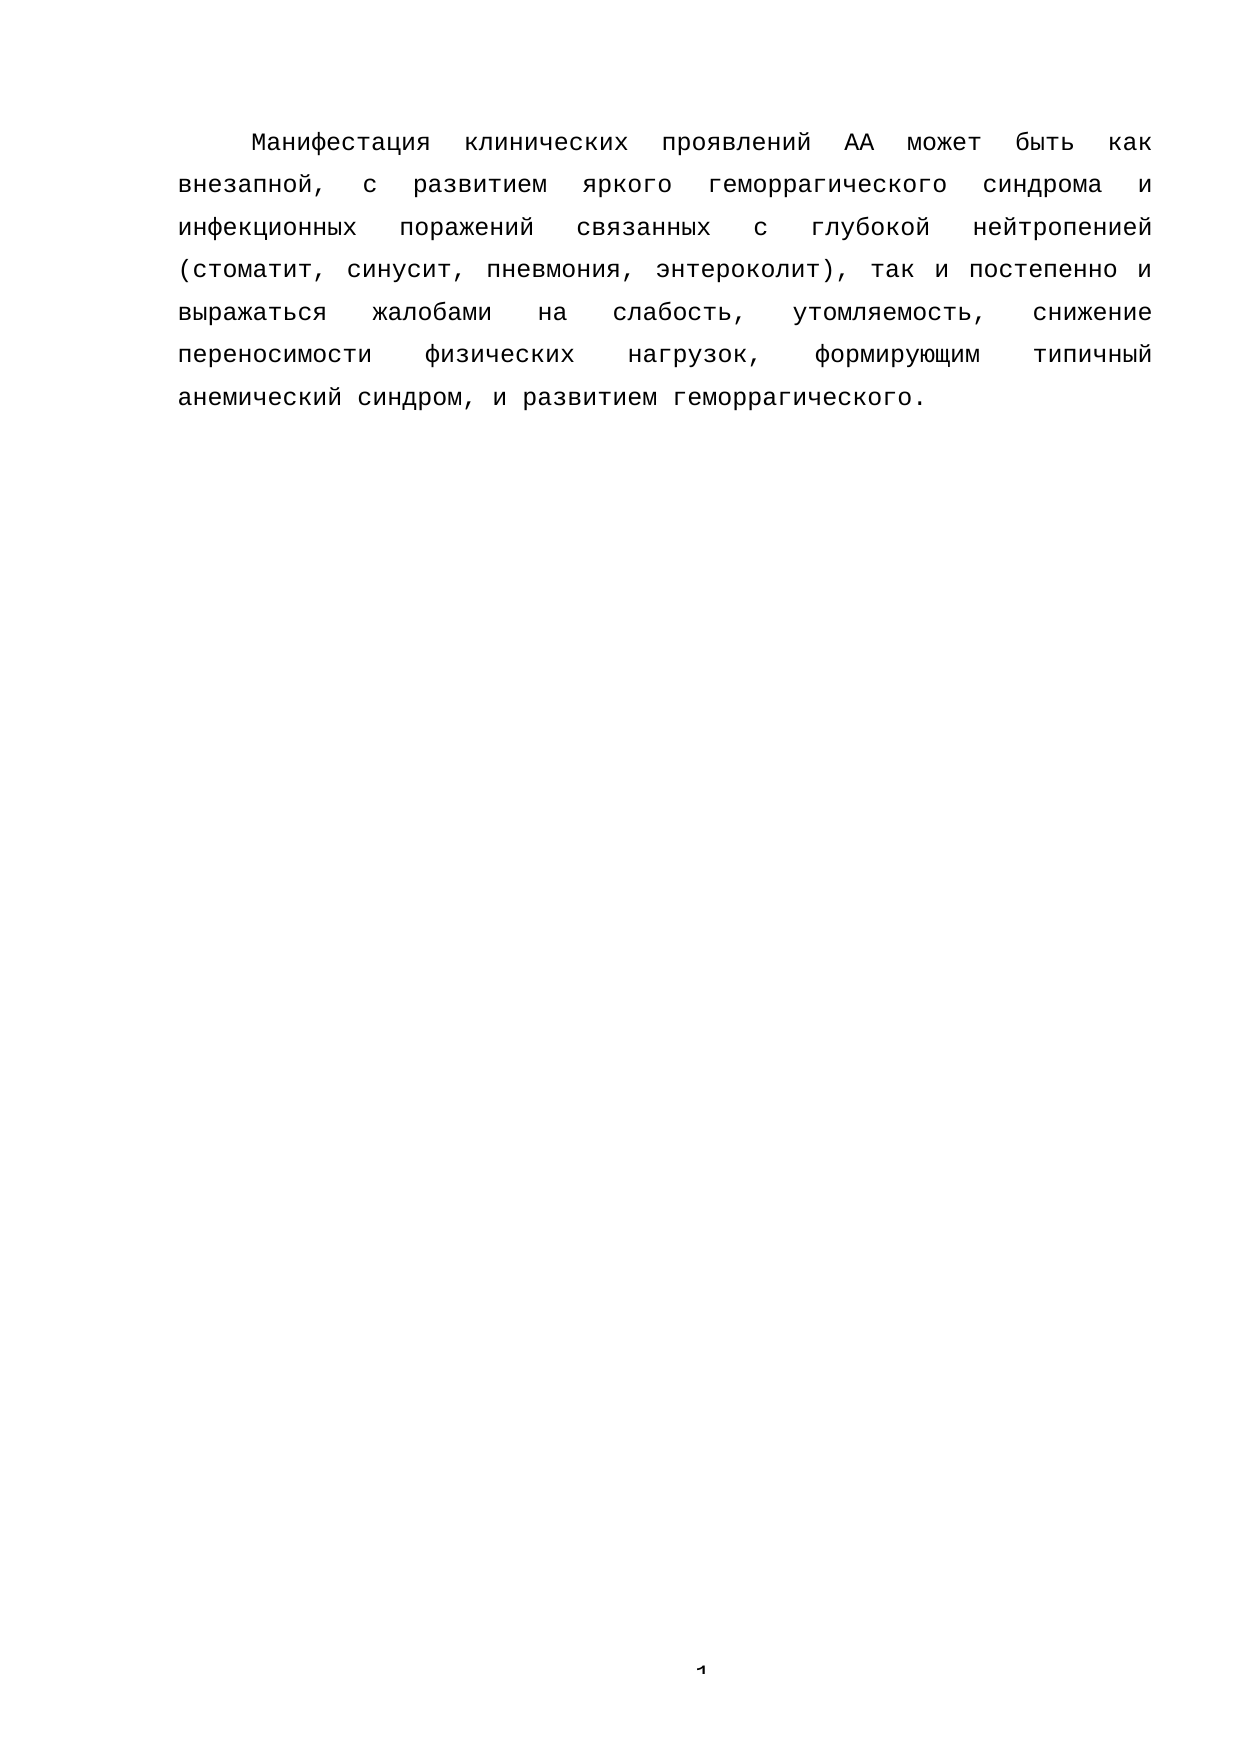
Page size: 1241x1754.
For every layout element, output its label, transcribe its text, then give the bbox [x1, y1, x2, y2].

text Манифестация клинических проявлений АА может быть как внезапной, с развитием яркого геморрагического синдрома и инфекционных поражений связанных с глубокой нейтропенией (стоматит, синусит, пневмония, энтероколит), так и постепенно и выражаться жалобами на слабость, утомляемость, снижение переносимости физических нагрузок, формирующим типичный анемический синдром, и развитием геморрагического. [177, 129, 1152, 413]
